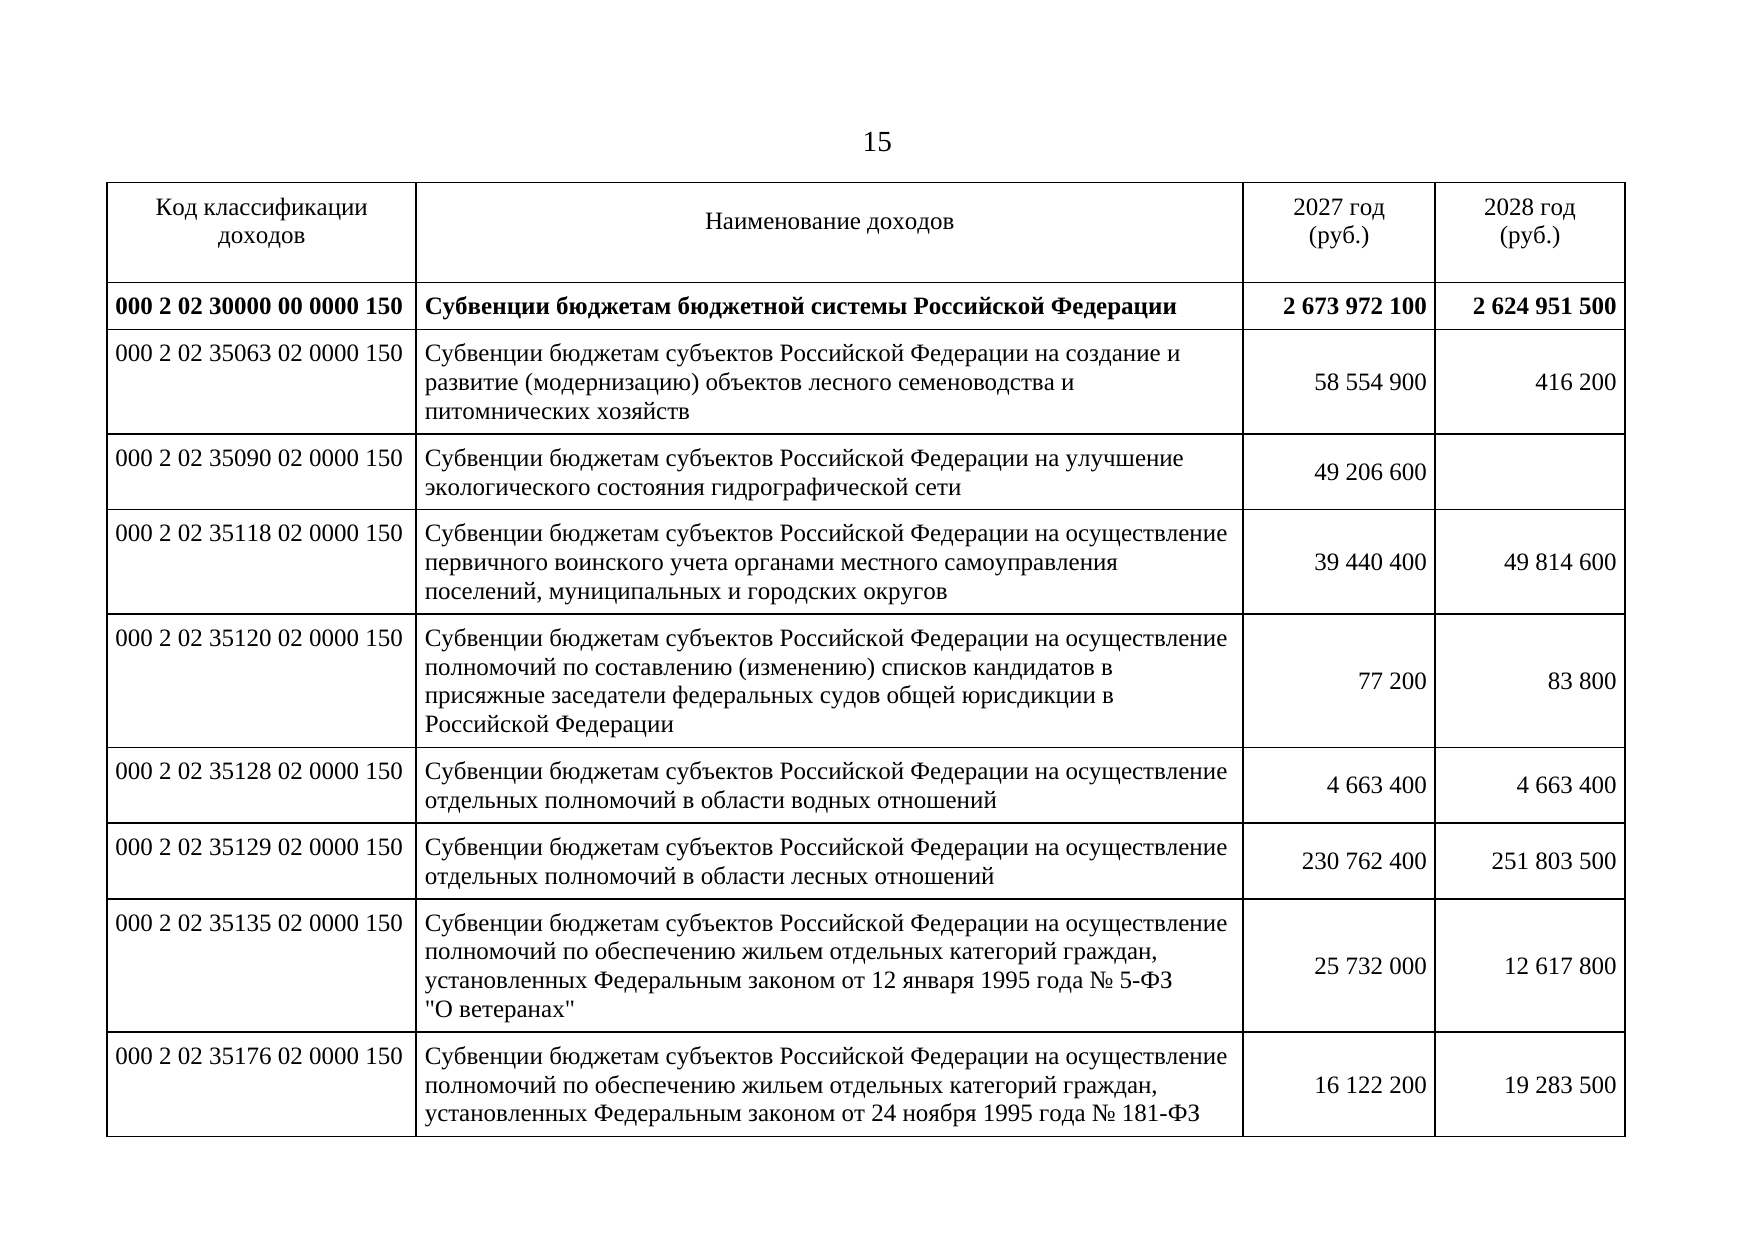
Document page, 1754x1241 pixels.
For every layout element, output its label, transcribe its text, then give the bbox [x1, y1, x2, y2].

table_cell Субвенции бюджетам субъектов Российской Федерации на создание и развитие (модернизацию) объектов лесного семеноводства и питомнических хозяйств [417, 330, 1242, 433]
table_header Код классификации доходов [108, 183, 415, 281]
table_cell Субвенции бюджетам субъектов Российской Федерации на улучшение экологического состояния гидрографической сети [417, 435, 1242, 509]
table_cell 4 663 400 [1436, 748, 1624, 822]
table_cell 000 2 02 35120 02 0000 150 [108, 615, 415, 746]
table_cell 000 2 02 35063 02 0000 150 [108, 330, 415, 433]
table_cell 39 440 400 [1244, 510, 1434, 613]
table_cell 251 803 500 [1436, 824, 1624, 898]
table_header Наименование доходов [417, 183, 1242, 281]
table_cell 000 2 02 35176 02 0000 150 [108, 1033, 415, 1136]
table_cell 2 673 972 100 [1244, 283, 1434, 328]
table_cell Субвенции бюджетам бюджетной системы Российской Федерации [417, 283, 1242, 328]
table_cell 000 2 02 35129 02 0000 150 [108, 824, 415, 898]
table_cell [1436, 435, 1624, 509]
table_cell Субвенции бюджетам субъектов Российской Федерации на осуществление полномочий по обеспечению жильем отдельных категорий граждан, установленных Федеральным законом от 12 января 1995 года № 5-ФЗ "О ветеранах" [417, 900, 1242, 1031]
table_cell 49 814 600 [1436, 510, 1624, 613]
table_cell 12 617 800 [1436, 900, 1624, 1031]
table_cell Субвенции бюджетам субъектов Российской Федерации на осуществление отдельных полномочий в области лесных отношений [417, 824, 1242, 898]
table_cell 77 200 [1244, 615, 1434, 746]
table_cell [417, 1033, 1242, 1136]
table_cell 83 800 [1436, 615, 1624, 746]
table_cell 000 2 02 35090 02 0000 150 [108, 435, 415, 509]
table_cell 2 624 951 500 [1436, 283, 1624, 328]
table_cell 000 2 02 30000 00 0000 150 [108, 283, 415, 328]
table_cell 416 200 [1436, 330, 1624, 433]
table_cell 000 2 02 35118 02 0000 150 [108, 510, 415, 613]
table_cell Субвенции бюджетам субъектов Российской Федерации на осуществление первичного воинского учета органами местного самоуправления поселений, муниципальных и городских округов [417, 510, 1242, 613]
table_header 2027 год (руб.) [1244, 183, 1434, 281]
table_header 2028 год (руб.) [1436, 183, 1624, 281]
table_cell 000 2 02 35128 02 0000 150 [108, 748, 415, 822]
table_cell Субвенции бюджетам субъектов Российской Федерации на осуществление полномочий по составлению (изменению) списков кандидатов в присяжные заседатели федеральных судов общей юрисдикции в Российской Федерации [417, 615, 1242, 746]
table_cell 4 663 400 [1244, 748, 1434, 822]
table_cell 000 2 02 35135 02 0000 150 [108, 900, 415, 1031]
table_cell 19 283 500 [1436, 1033, 1624, 1136]
table_cell 25 732 000 [1244, 900, 1434, 1031]
table_cell 58 554 900 [1244, 330, 1434, 433]
table_cell Субвенции бюджетам субъектов Российской Федерации на осуществление отдельных полномочий в области водных отношений [417, 748, 1242, 822]
table_cell 49 206 600 [1244, 435, 1434, 509]
table_cell 230 762 400 [1244, 824, 1434, 898]
table_cell 16 122 200 [1244, 1033, 1434, 1136]
